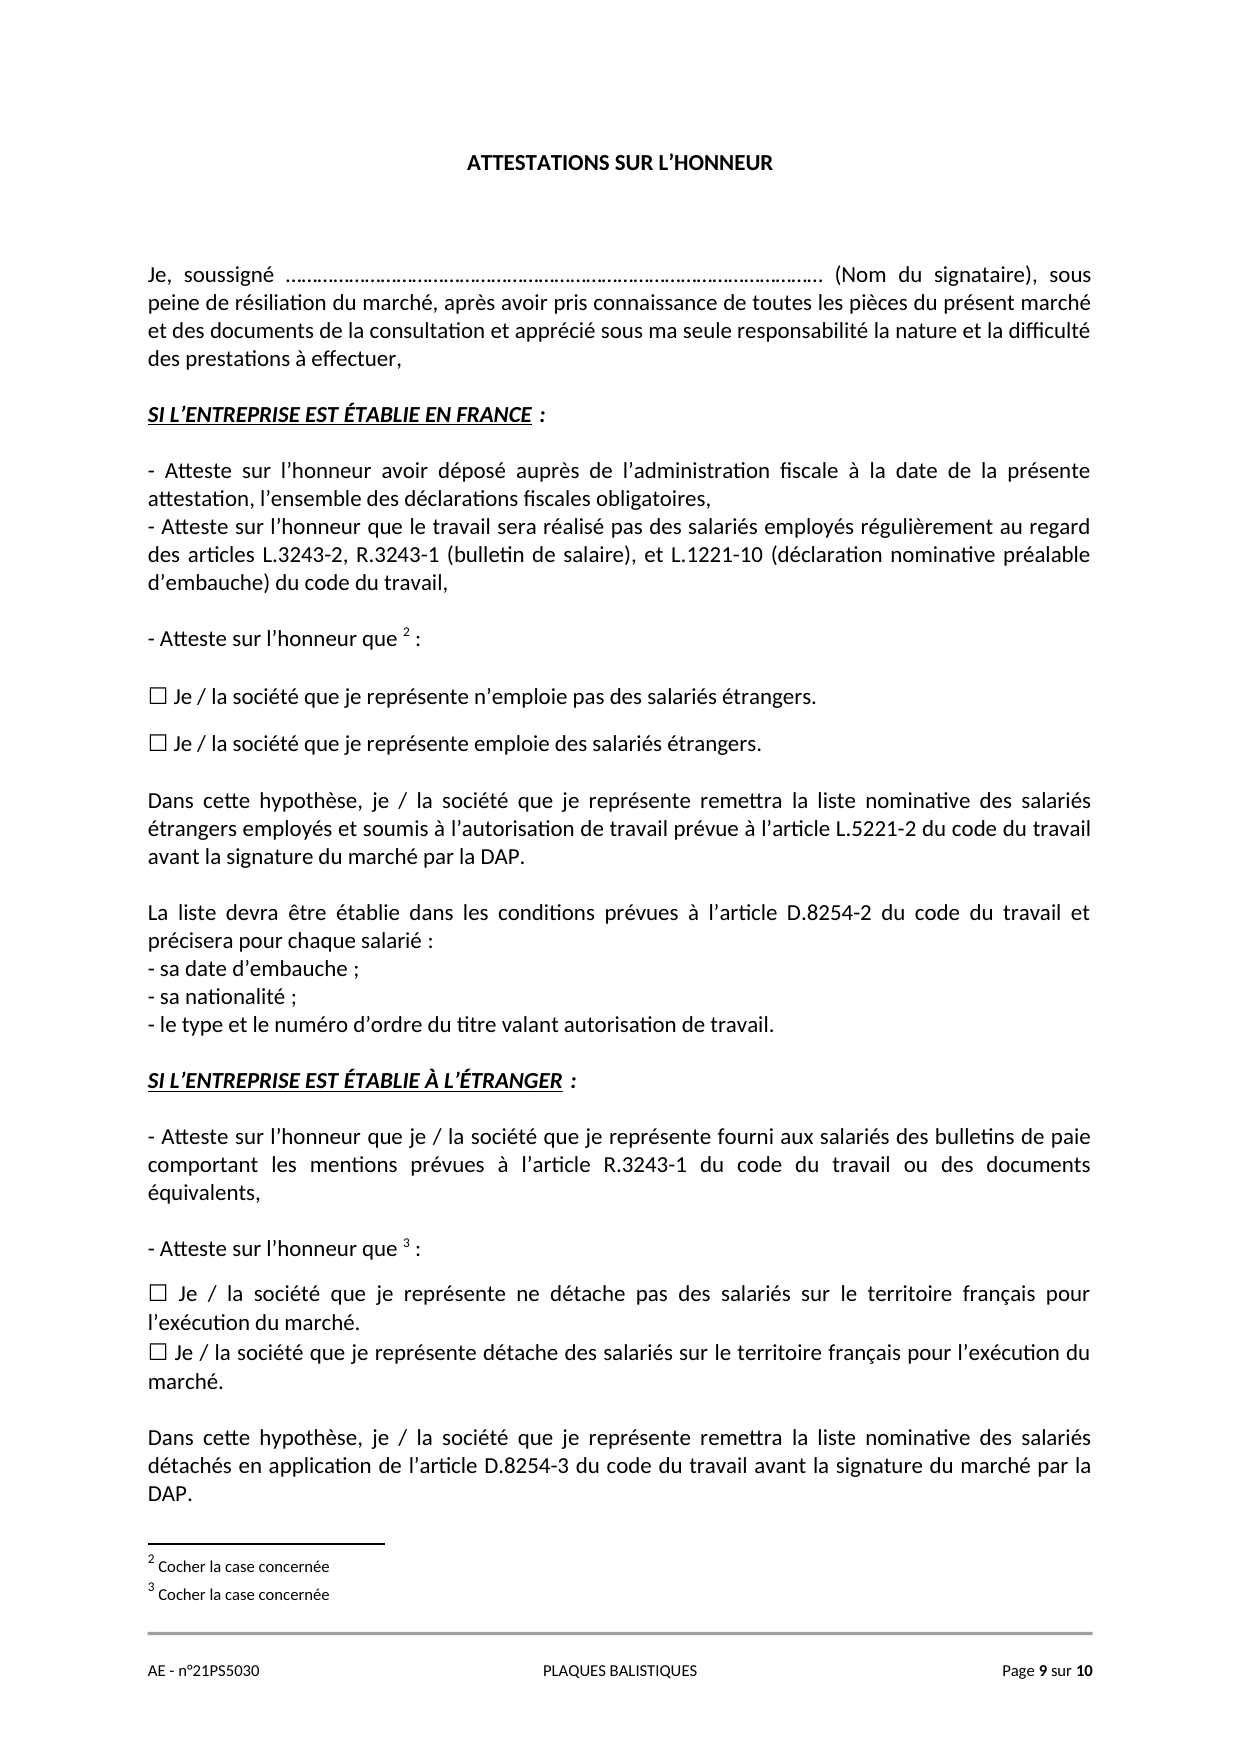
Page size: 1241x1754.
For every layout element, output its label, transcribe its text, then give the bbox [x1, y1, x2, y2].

text Je, soussigné ………………………………………………………………………………………… (Nom du signataire), sous peine de résiliation du marché, après avoir pris connaissance de toutes les pièces du présent marché et des documents de la consultation et apprécié sous ma seule responsabilité la nature et la difficulté des prestations à effectuer, [148, 260, 1093, 372]
text - Atteste sur l’honneur que le travail sera réalisé pas des salariés employés régulièrement au regard des articles L.3243-2, R.3243-1 (bulletin de salaire), et L.1221-10 (déclaration nominative préalable d’embauche) du code du travail, [148, 512, 1093, 596]
text - sa date d’embauche ; [148, 954, 1093, 982]
text Dans cette hypothèse, je / la société que je représente remettra la liste nominative des salariés étrangers employés et soumis à l’autorisation de travail prévue à l’article L.5221-2 du code du travail avant la signature du marché par la DAP. [148, 786, 1093, 870]
text La liste devra être établie dans les conditions prévues à l’article D.8254-2 du code du travail et précisera pour chaque salarié : [148, 898, 1093, 954]
text - sa nationalité ; [148, 982, 1093, 1010]
text Je / la société que je représente ne détache pas des salariés sur le territoire français pour l’exécution du marché. [148, 1276, 1093, 1336]
text ATTESTATIONS SUR L’HONNEUR [148, 148, 1093, 176]
text - Atteste sur l’honneur que : [148, 624, 1093, 652]
text - le type et le numéro d’ordre du titre valant autorisation de travail. [148, 1010, 1093, 1038]
text Dans cette hypothèse, je / la société que je représente remettra la liste nominative des salariés détachés en application de l’article D.8254-3 du code du travail avant la signature du marché par la DAP. [148, 1423, 1093, 1507]
text SI L’ENTREPRISE EST ÉTABLIE EN FRANCE : [148, 400, 1093, 428]
text - Atteste sur l’honneur que : [148, 1234, 1093, 1262]
text Je / la société que je représente n’emploie pas des salariés étrangers. [148, 680, 1093, 711]
text Je / la société que je représente emploie des salariés étrangers. [148, 727, 1093, 758]
text - Atteste sur l’honneur que je / la société que je représente fourni aux salariés des bulletins de paie comportant les mentions prévues à l’article R.3243-1 du code du travail ou des documents équivalents, [148, 1122, 1093, 1206]
text SI L’ENTREPRISE EST ÉTABLIE à l’Étranger : [148, 1066, 1093, 1094]
text Je / la société que je représente détache des salariés sur le territoire français pour l’exécution du marché. [148, 1336, 1093, 1395]
text - Atteste sur l’honneur avoir déposé auprès de l’administration fiscale à la date de la présente attestation, l’ensemble des déclarations fiscales obligatoires, [148, 456, 1093, 512]
